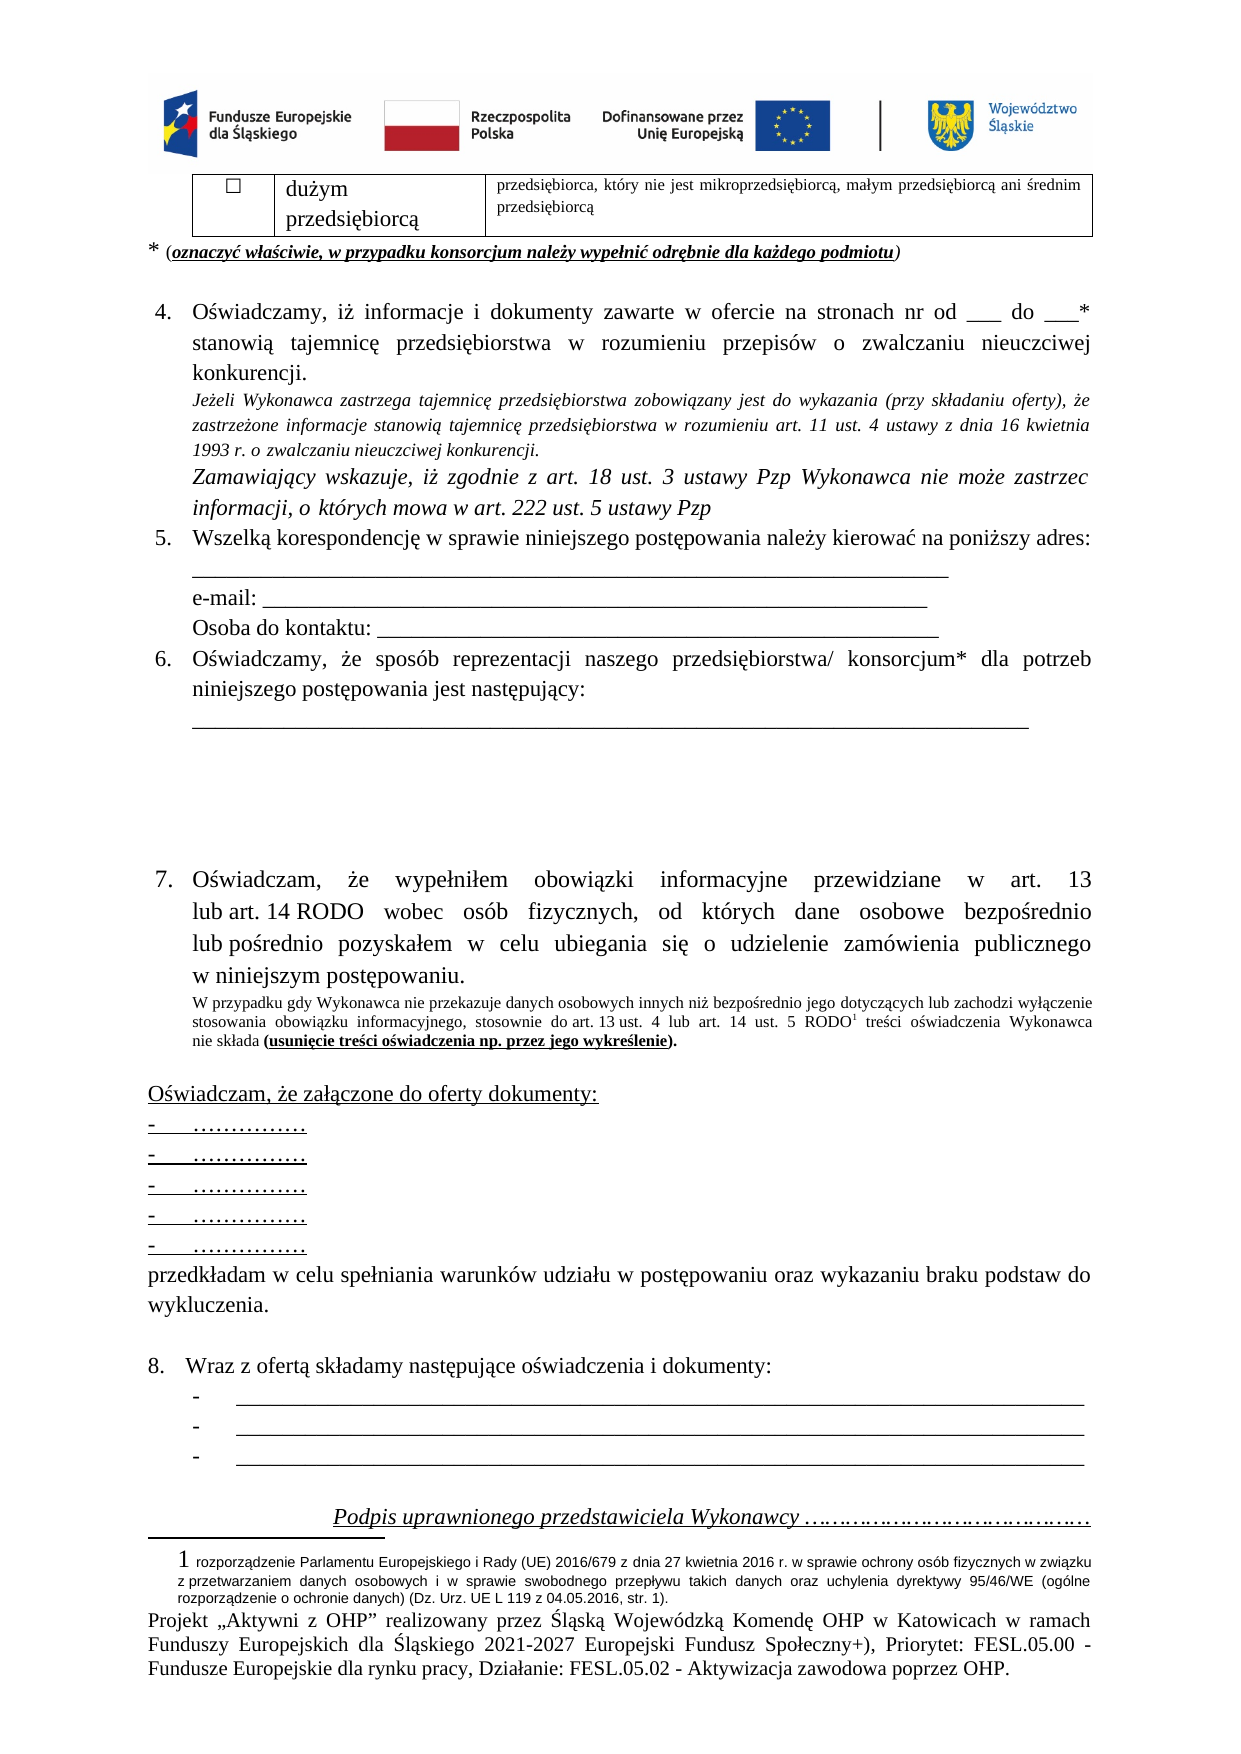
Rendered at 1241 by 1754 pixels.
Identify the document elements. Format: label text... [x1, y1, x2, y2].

text - …………… [148, 1231, 1093, 1257]
text W przypadku gdy Wykonawca nie przekazuje danych osobowych innych niż bezpośrednio jego dotyczących lub zachodzi wyłączenie stosowania obowiązku informacyjnego, stosownie do art. 13 ust. 4 lub art. 14 ust. 5 RODO treści oświadczenia Wykonawca nie składa (usunięcie treści oświadczenia np. przez jego wykreślenie). [192, 992, 1093, 1050]
text e-mail: __________________________________________________________ [192, 584, 1093, 611]
text Oświadczam, że załączone do oferty dokumenty: [148, 1080, 1093, 1106]
text Zamawiający wskazuje, iż zgodnie z art. 18 ust. 3 ustawy Pzp Wykonawca nie może zastrzec informacji, o których mowa w art. 222 ust. 5 ustawy Pzp [192, 463, 1093, 520]
table_cell przedsiębiorca, który nie jest mikroprzedsiębiorcą, małym przedsiębiorcą ani średnim przedsiębiorcą [486, 175, 1092, 236]
picture [147, 73, 1093, 174]
list Oświadczam, że wypełniłem obowiązki informacyjne przewidziane w art. 13 lub art. 14 RODO wobec osób fizycznych, od których dane osobowe bezpośrednio lub pośrednio pozyskałem w celu ubiegania się o udzielenie zamówienia publicznego w niniejszym postępowaniu. [154, 864, 1093, 988]
list Wszelką korespondencję w sprawie niniejszego postępowania należy kierować na poniższy adres: [154, 524, 1093, 550]
text - …………… [148, 1110, 1093, 1137]
text przedkładam w celu spełniania warunków udziału w postępowaniu oraz wykazaniu braku podstaw do wykluczenia. [148, 1261, 1093, 1318]
text _________________________________________________________________________ [192, 705, 1093, 731]
list Oświadczamy, iż informacje i dokumenty zawarte w ofercie na stronach nr od ___ do ___* stanowią tajemnicę przedsiębiorstwa w rozumieniu przepisów o zwalczaniu nieuczciwej konkurencji. [154, 298, 1093, 385]
text * (oznaczyć właściwie, w przypadku konsorcjum należy wypełnić odrębnie dla każdego podmiotu) [148, 237, 1093, 264]
table_cell ☐ [193, 175, 274, 236]
text - …………… [148, 1171, 1093, 1197]
text - __________________________________________________________________________ [192, 1382, 1093, 1408]
text - …………… [148, 1201, 1093, 1227]
text Osoba do kontaktu: _________________________________________________ [192, 614, 1093, 641]
list Wraz z ofertą składamy następujące oświadczenia i dokumenty: [148, 1352, 1093, 1378]
text - __________________________________________________________________________ [192, 1412, 1093, 1439]
text - __________________________________________________________________________ [192, 1443, 1093, 1469]
text Jeżeli Wykonawca zastrzega tajemnicę przedsiębiorstwa zobowiązany jest do wykazania (przy składaniu oferty), że zastrzeżone informacje stanowią tajemnicę przedsiębiorstwa w rozumieniu art. 11 ust. 4 ustawy z dnia 16 kwietnia 1993 r. o zwalczaniu nieuczciwej konkurencji. [192, 389, 1093, 460]
list Oświadczamy, że sposób reprezentacji naszego przedsiębiorstwa/ konsorcjum* dla potrzeb niniejszego postępowania jest następujący: [154, 645, 1093, 701]
table_cell dużym przedsiębiorcą [275, 175, 485, 236]
text Podpis uprawnionego przedstawiciela Wykonawcy …………………………………… [148, 1503, 1093, 1529]
text __________________________________________________________________ [192, 554, 1093, 580]
text - …………… [148, 1141, 1093, 1167]
